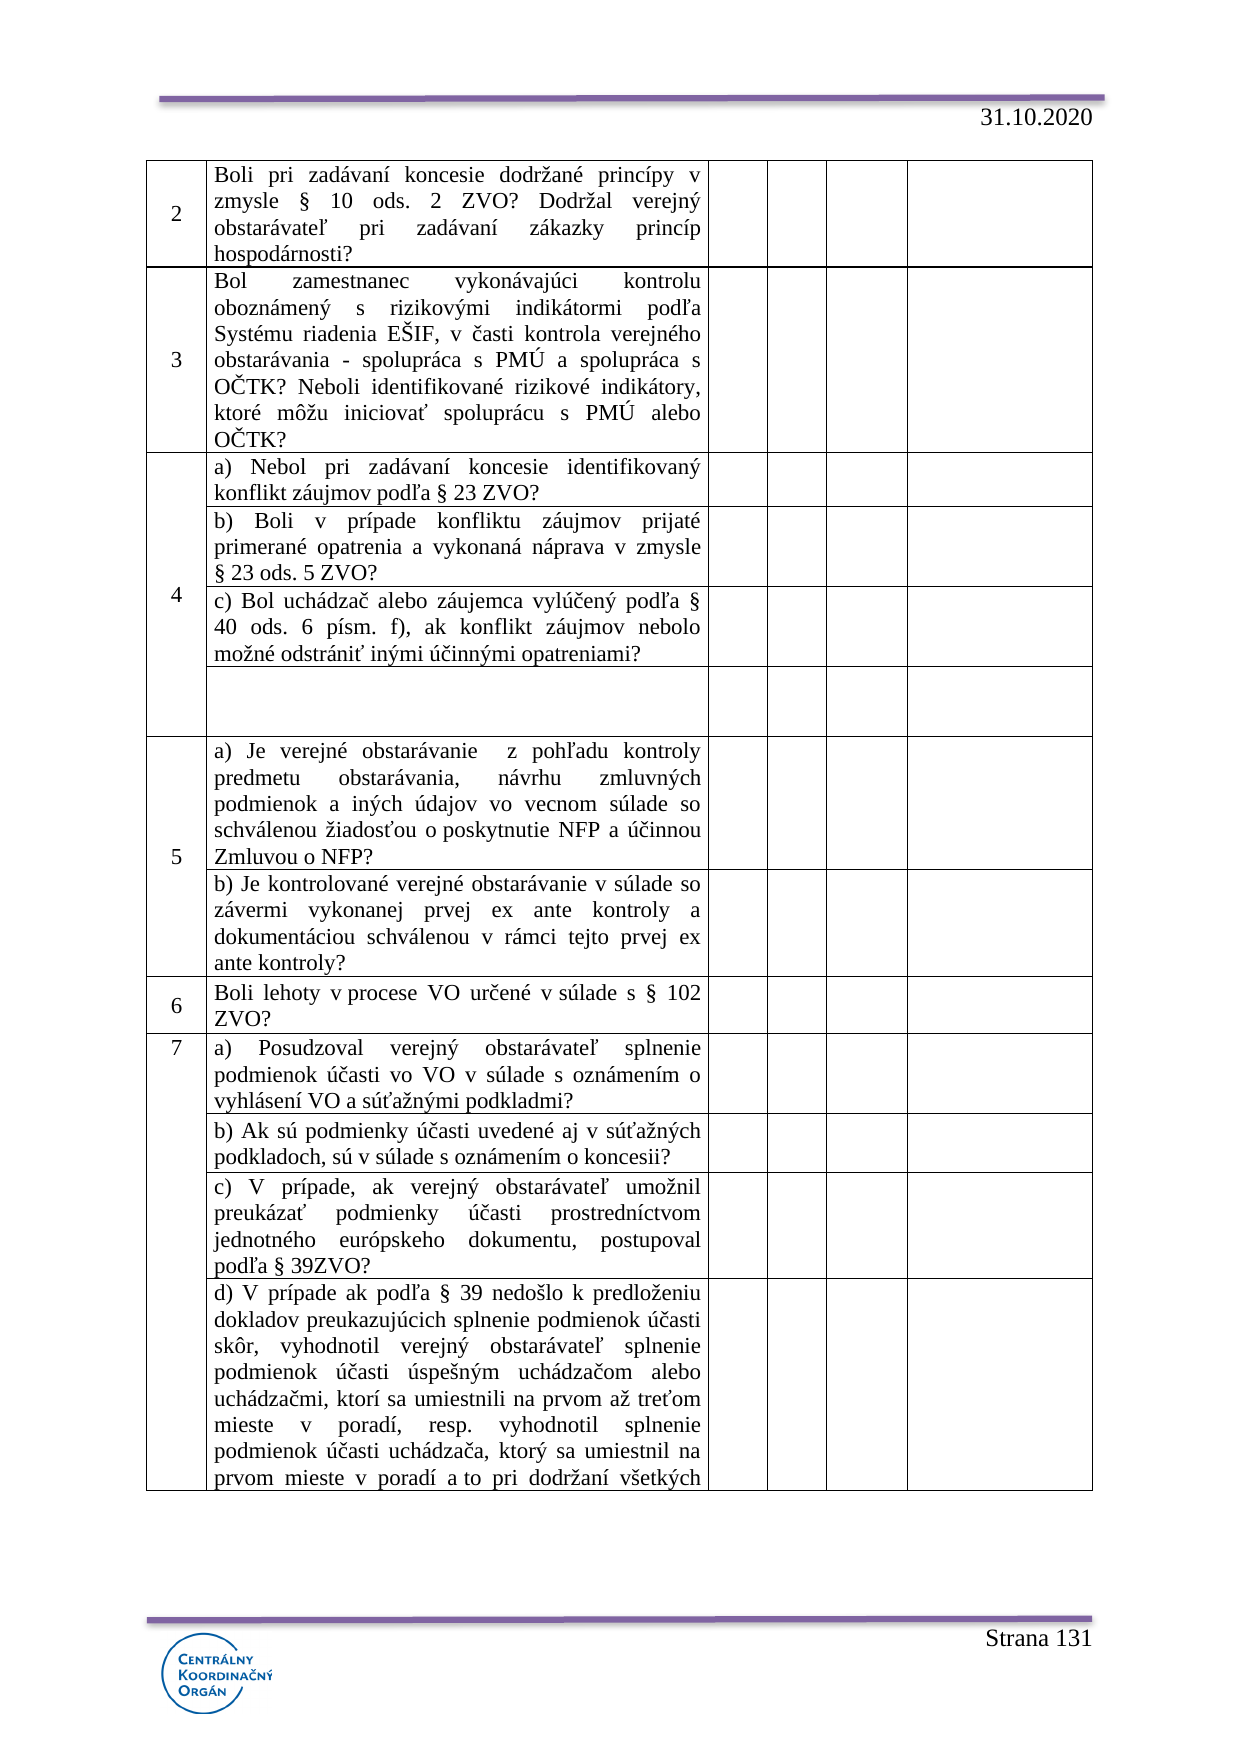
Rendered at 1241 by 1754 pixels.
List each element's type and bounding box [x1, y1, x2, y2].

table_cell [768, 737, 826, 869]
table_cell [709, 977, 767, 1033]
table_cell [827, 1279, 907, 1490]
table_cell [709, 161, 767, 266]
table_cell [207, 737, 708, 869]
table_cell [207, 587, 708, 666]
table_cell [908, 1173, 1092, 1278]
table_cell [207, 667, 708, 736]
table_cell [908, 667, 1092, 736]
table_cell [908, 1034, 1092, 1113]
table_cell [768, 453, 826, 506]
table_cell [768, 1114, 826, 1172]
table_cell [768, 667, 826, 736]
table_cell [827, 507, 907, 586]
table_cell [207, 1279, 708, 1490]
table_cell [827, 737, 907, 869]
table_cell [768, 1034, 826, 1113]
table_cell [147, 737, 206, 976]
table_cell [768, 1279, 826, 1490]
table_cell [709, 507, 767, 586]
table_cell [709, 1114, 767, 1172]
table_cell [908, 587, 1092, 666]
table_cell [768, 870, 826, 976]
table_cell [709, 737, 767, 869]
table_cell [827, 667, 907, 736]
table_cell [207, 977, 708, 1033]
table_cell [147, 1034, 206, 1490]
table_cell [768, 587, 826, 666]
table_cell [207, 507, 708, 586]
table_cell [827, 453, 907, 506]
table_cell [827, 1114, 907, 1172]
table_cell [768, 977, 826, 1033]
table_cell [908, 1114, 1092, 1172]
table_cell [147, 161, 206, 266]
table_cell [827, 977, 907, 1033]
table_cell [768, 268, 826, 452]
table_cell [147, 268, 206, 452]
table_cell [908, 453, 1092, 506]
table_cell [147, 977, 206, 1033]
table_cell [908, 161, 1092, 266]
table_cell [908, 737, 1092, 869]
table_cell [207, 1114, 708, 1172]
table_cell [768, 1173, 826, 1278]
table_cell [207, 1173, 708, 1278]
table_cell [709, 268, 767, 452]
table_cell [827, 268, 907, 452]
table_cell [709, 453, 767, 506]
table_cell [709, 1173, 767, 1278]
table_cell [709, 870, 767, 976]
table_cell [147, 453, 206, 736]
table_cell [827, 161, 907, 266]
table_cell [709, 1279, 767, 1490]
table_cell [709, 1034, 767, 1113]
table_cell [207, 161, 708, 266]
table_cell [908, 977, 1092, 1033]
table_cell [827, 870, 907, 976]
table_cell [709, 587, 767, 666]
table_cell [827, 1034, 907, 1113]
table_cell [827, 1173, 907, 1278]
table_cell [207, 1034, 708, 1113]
picture [159, 1631, 272, 1713]
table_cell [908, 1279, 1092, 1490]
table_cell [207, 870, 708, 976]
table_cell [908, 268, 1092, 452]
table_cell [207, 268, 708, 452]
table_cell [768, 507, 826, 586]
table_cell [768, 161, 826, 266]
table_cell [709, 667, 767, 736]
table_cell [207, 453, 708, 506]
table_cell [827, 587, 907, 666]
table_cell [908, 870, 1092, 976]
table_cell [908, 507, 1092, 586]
